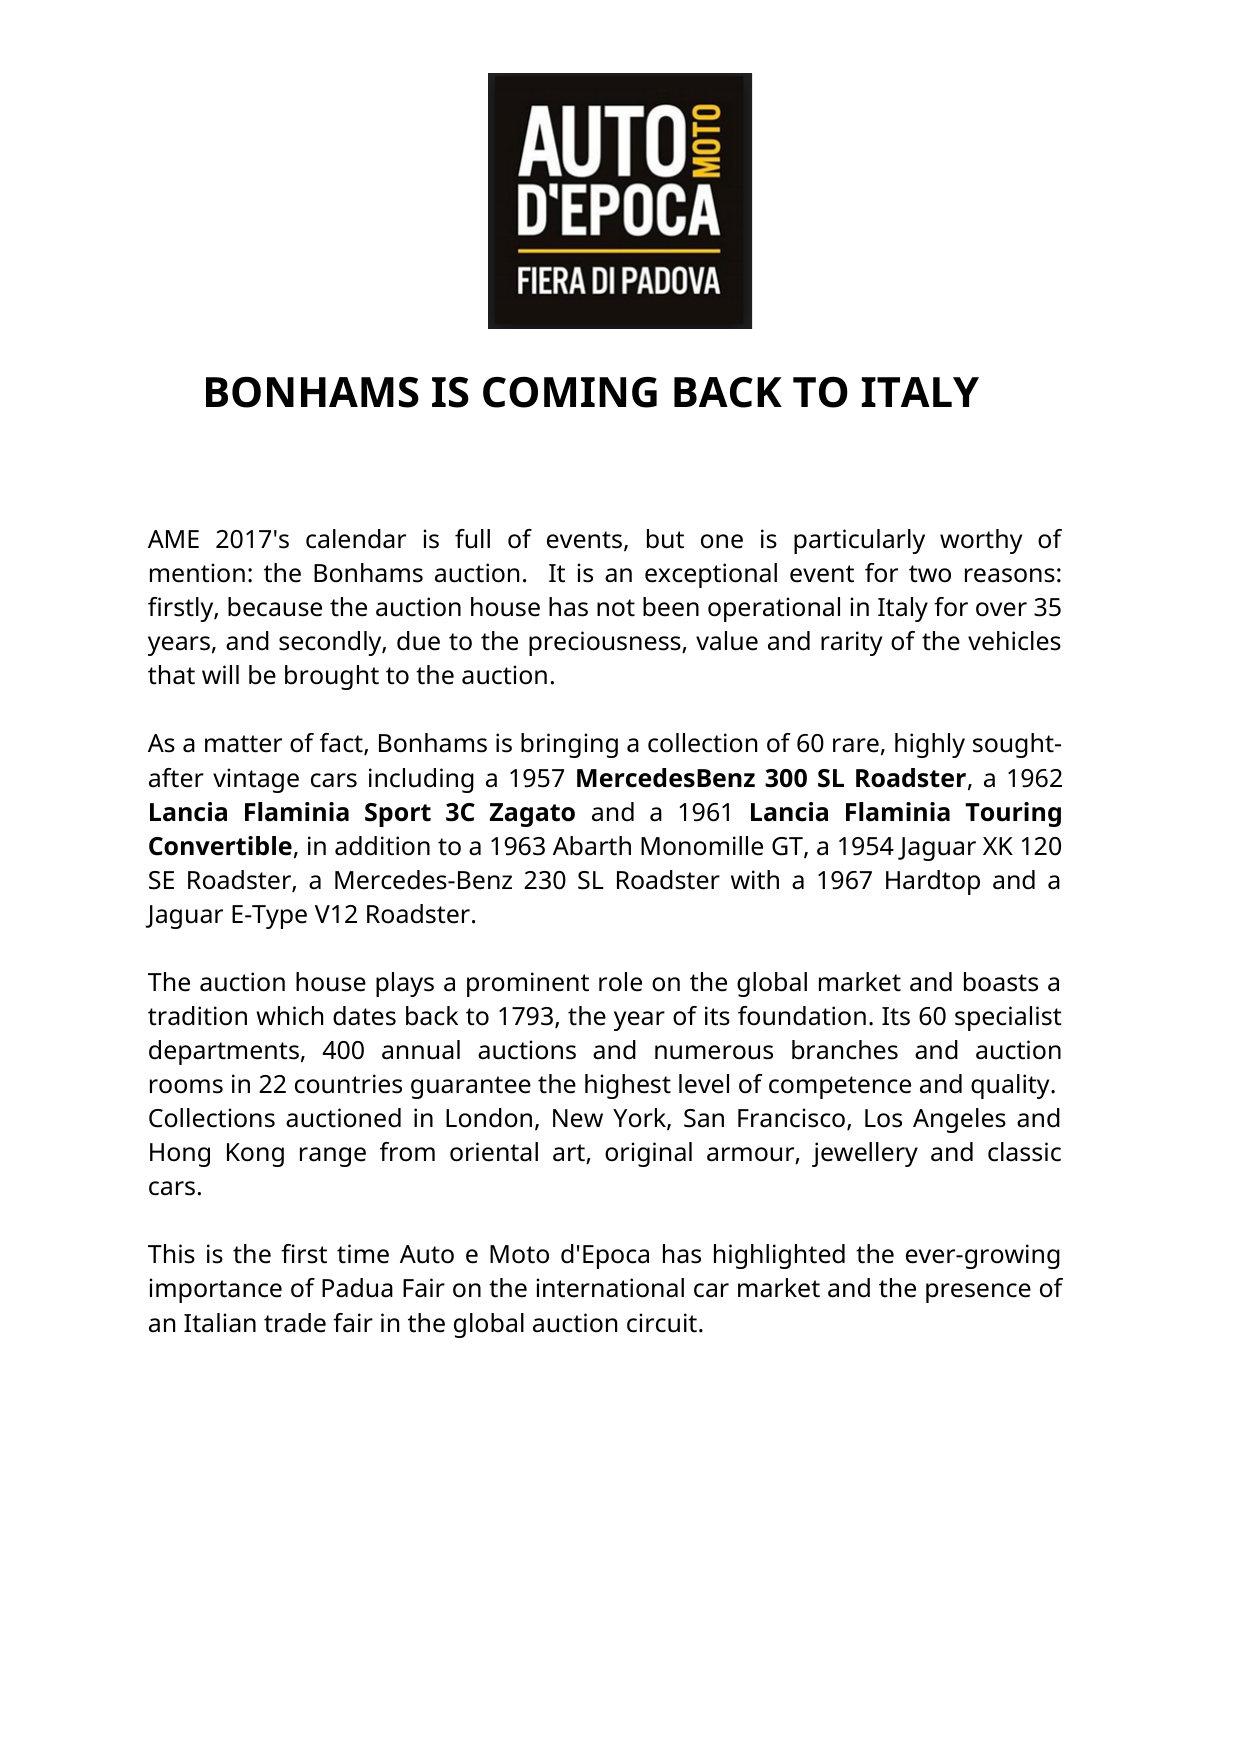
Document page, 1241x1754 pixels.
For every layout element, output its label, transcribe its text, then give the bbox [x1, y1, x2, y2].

text The auction house plays a prominent role on the global market and boasts a tradition which dates back to 1793, the year of its foundation. Its 60 specialist departments, 400 annual auctions and numerous branches and auction rooms in 22 countries guarantee the highest level of competence and quality. [148, 964, 1063, 1101]
text BONHAMS IS COMING BACK TO ITALY [118, 363, 1063, 419]
text Collections auctioned in London, New York, San Francisco, Los Angeles and Hong Kong range from oriental art, original armour, jewellery and classic cars. [148, 1101, 1063, 1203]
text As a matter of fact, Bonhams is bringing a collection of 60 rare, highly sought-after vintage cars including a 1957 MercedesBenz 300 SL Roadster, a 1962 Lancia Flaminia Sport 3C Zagato and a 1961 Lancia Flaminia Touring Convertible, in addition to a 1963 Abarth Monomille GT, a 1954 Jaguar XK 120 SE Roadster, a Mercedes-Benz 230 SL Roadster with a 1967 Hardtop and a Jaguar E-Type V12 Roadster. [148, 726, 1063, 931]
picture [488, 73, 753, 329]
text AME 2017's calendar is full of events, but one is particularly worthy of mention: the Bonhams auction. It is an exceptional event for two reasons: firstly, because the auction house has not been operational in Italy for over 35 years, and secondly, due to the preciousness, value and rarity of the vehicles that will be brought to the auction. [148, 522, 1063, 692]
text This is the first time Auto e Moto d'Epoca has highlighted the ever-growing importance of Padua Fair on the international car market and the presence of an Italian trade fair in the global auction circuit. [148, 1237, 1063, 1339]
